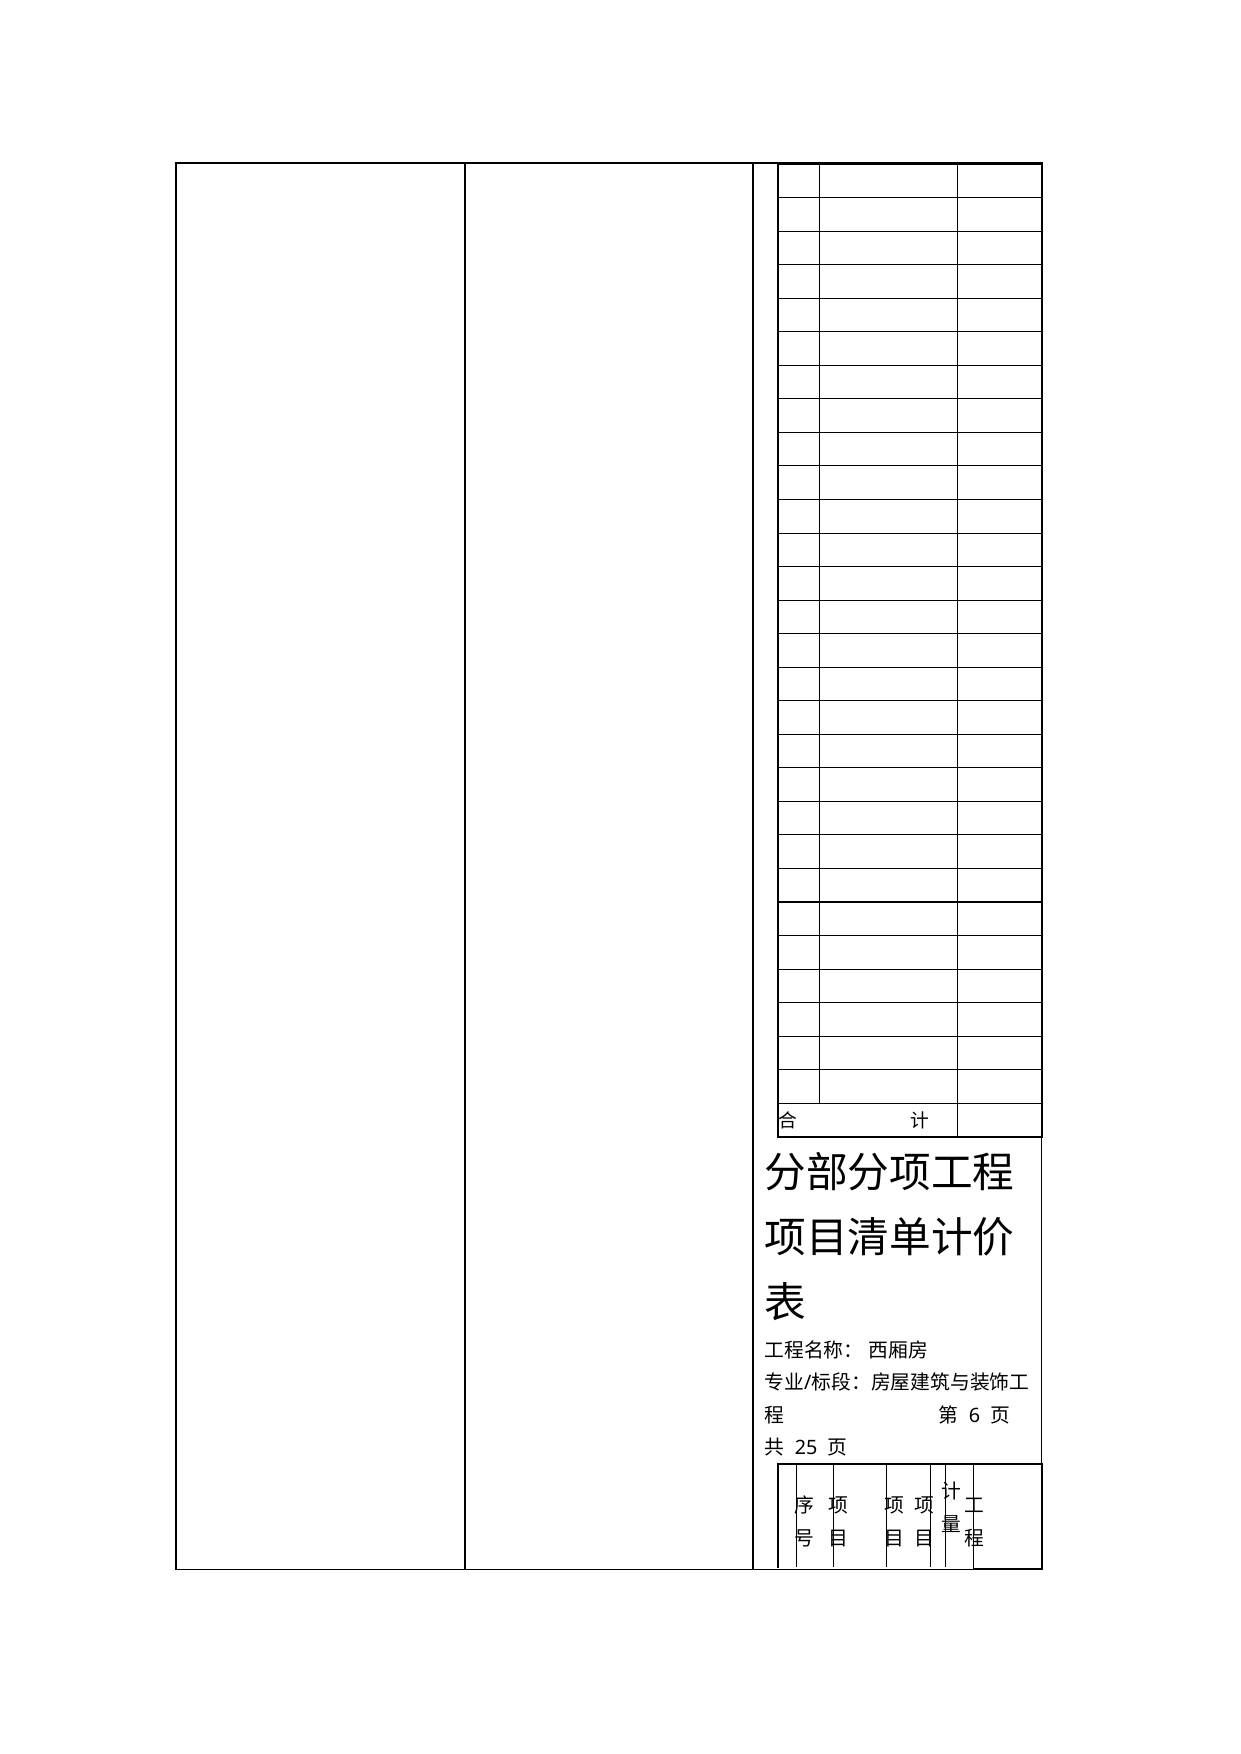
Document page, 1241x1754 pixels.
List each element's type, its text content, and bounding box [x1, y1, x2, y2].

table_cell 1 [177, 164, 464, 1569]
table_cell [754, 164, 1041, 1569]
table_cell [466, 164, 752, 1569]
